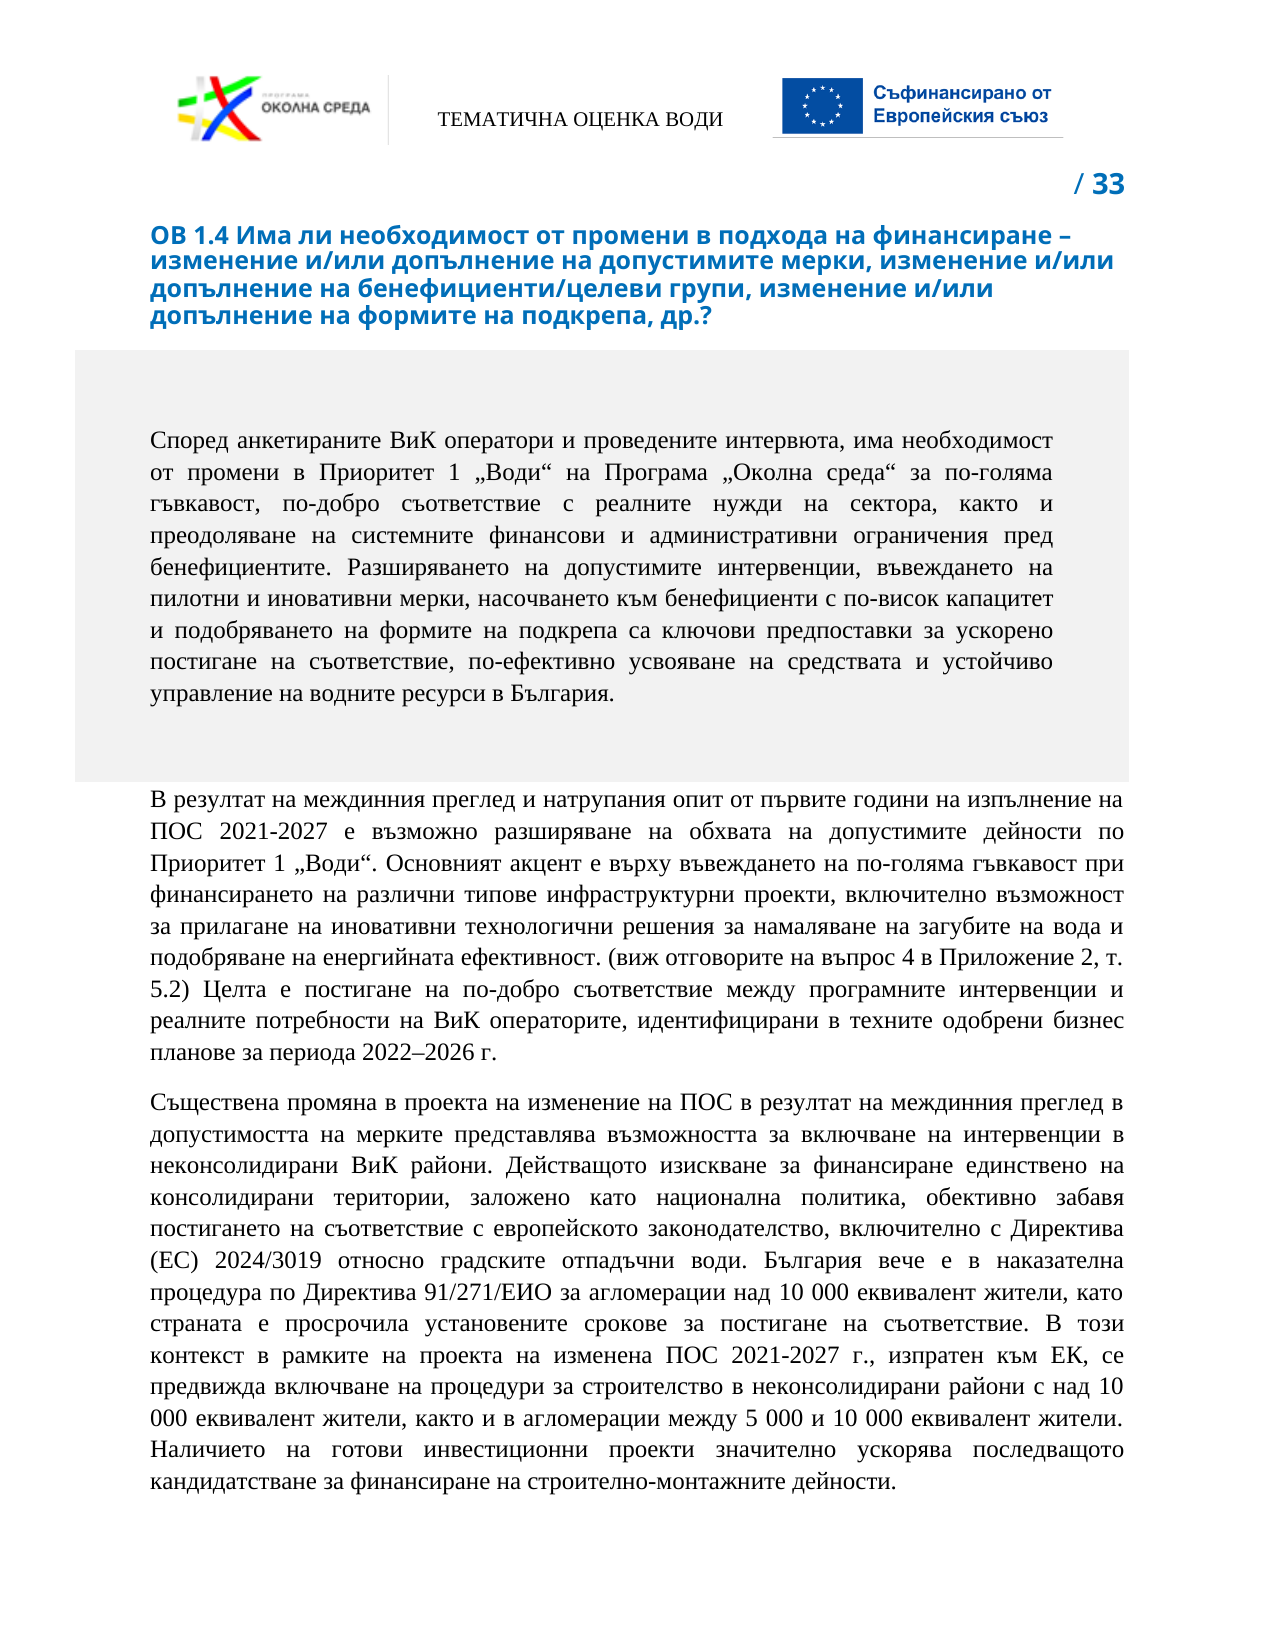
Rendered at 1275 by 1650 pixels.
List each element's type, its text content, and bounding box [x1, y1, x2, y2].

text В резултат на междинния преглед и натрупания опит от първите години на изпълнение на ПОС 2021-2027 е възможно разширяване на обхвата на допустимите дейности по Приоритет 1 „Води“. Основният акцент е върху въвеждането на по-голяма гъвкавост при финансирането на различни типове инфраструктурни проекти, включително възможност за прилагане на иновативни технологични решения за намаляване на загубите на вода и подобряване на енергийната ефективност. (виж отговорите на въпрос 4 в Приложение 2, т. 5.2) Целта е постигане на по-добро съответствие между програмните интервенции и реалните потребности на ВиК операторите, идентифицирани в техните одобрени бизнес планове за периода 2022–2026 г. [150, 784, 1125, 1066]
picture [161, 75, 390, 145]
text Съществена промяна в проекта на изменение на ПОС в резултат на междинния преглед в допустимостта на мерките представлява възможността за включване на интервенции в неконсолидирани ВиК райони. Действащото изискване за финансиране единствено на консолидирани територии, заложено като национална политика, обективно забавя постигането на съответствие с европейското законодателство, включително с Директива (ЕС) 2024/3019 относно градските отпадъчни води. България вече е в наказателна процедура по Директива 91/271/ЕИО за агломерации над 10 000 еквивалент жители, като страната е просрочила установените срокове за постигане на съответствие. В този контекст в рамките на проекта на изменена ПОС 2021-2027 г., изпратен към ЕК, се предвижда включване на процедури за строителство в неконсолидирани райони с над 10 000 еквивалент жители, както и в агломерации между 5 000 и 10 000 еквивалент жители. Наличието на готови инвестиционни проекти значително ускорява последващото кандидатстване за финансиране на строително-монтажните дейности. [150, 1087, 1125, 1495]
picture [772, 75, 1064, 138]
list ОВ 1.4 Има ли необходимост от промени в подхода на финансиране – изменение и/или допълнение на допустимите мерки, изменение и/или допълнение на бенефициенти/целеви групи, изменение и/или допълнение на формите на подкрепа, др.? [150, 223, 1125, 332]
text Според анкетираните ВиК оператори и проведените интервюта, има необходимост от промени в Приоритет 1 „Води“ на Програма „Околна среда“ за по-голяма гъвкавост, по-добро съответствие с реалните нужди на сектора, както и преодоляване на системните финансови и административни ограничения пред бенефициентите. Разширяването на допустимите интервенции, въвеждането на пилотни и иновативни мерки, насочването към бенефициенти с по-висок капацитет и подобряването на формите на подкрепа са ключови предпоставки за ускорено постигане на съответствие, по-ефективно усвояване на средствата и устойчиво управление на водните ресурси в България. [88, 363, 1117, 769]
